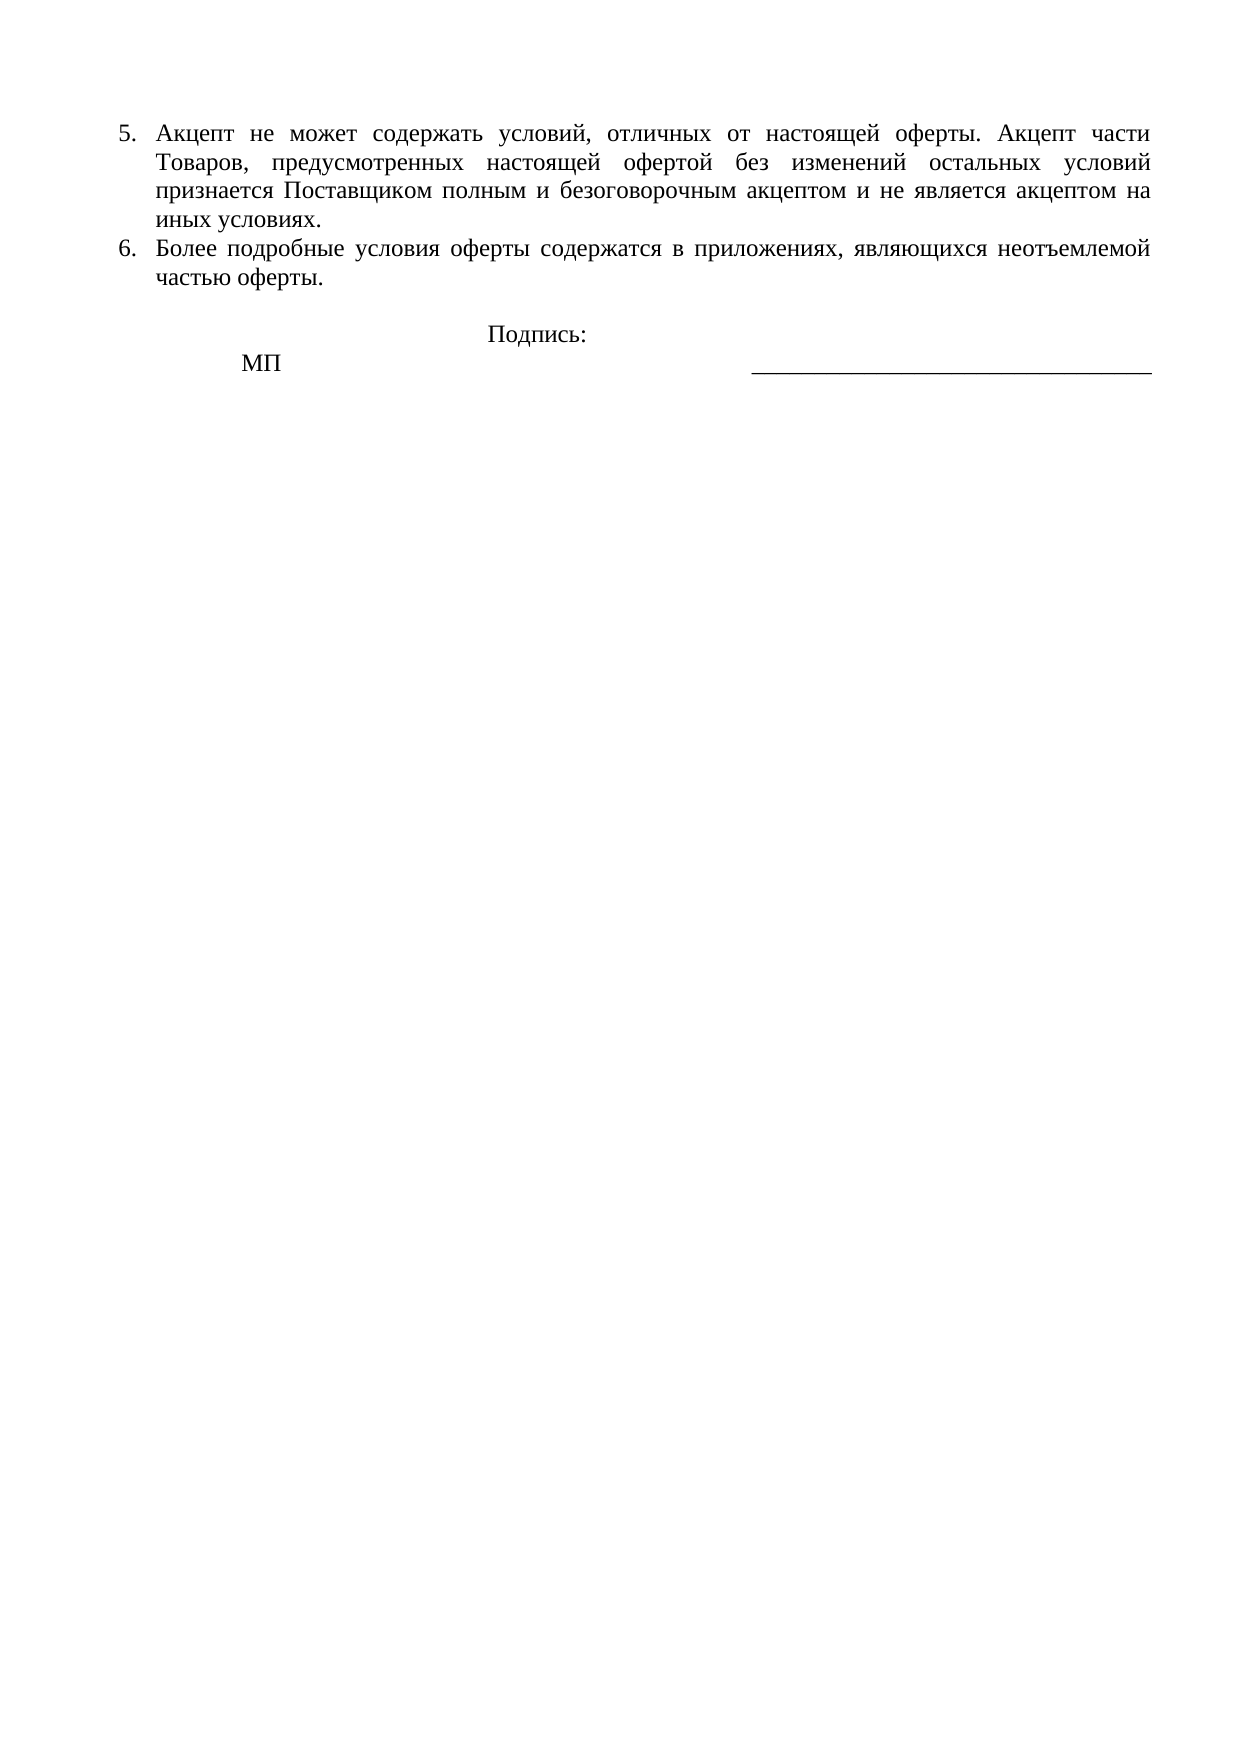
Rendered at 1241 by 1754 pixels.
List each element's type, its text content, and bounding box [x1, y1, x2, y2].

text МП ________________________________ [118, 348, 1152, 377]
list Акцепт не может содержать условий, отличных от настоящей оферты. Акцепт части Товаров, предусмотренных настоящей офертой без изменений остальных условий признается Поставщиком полным и безоговорочным акцептом и не является акцептом на иных условиях. [118, 118, 1152, 233]
text Подпись: [156, 319, 1152, 348]
list Более подробные условия оферты содержатся в приложениях, являющихся неотъемлемой частью оферты. [118, 233, 1152, 291]
